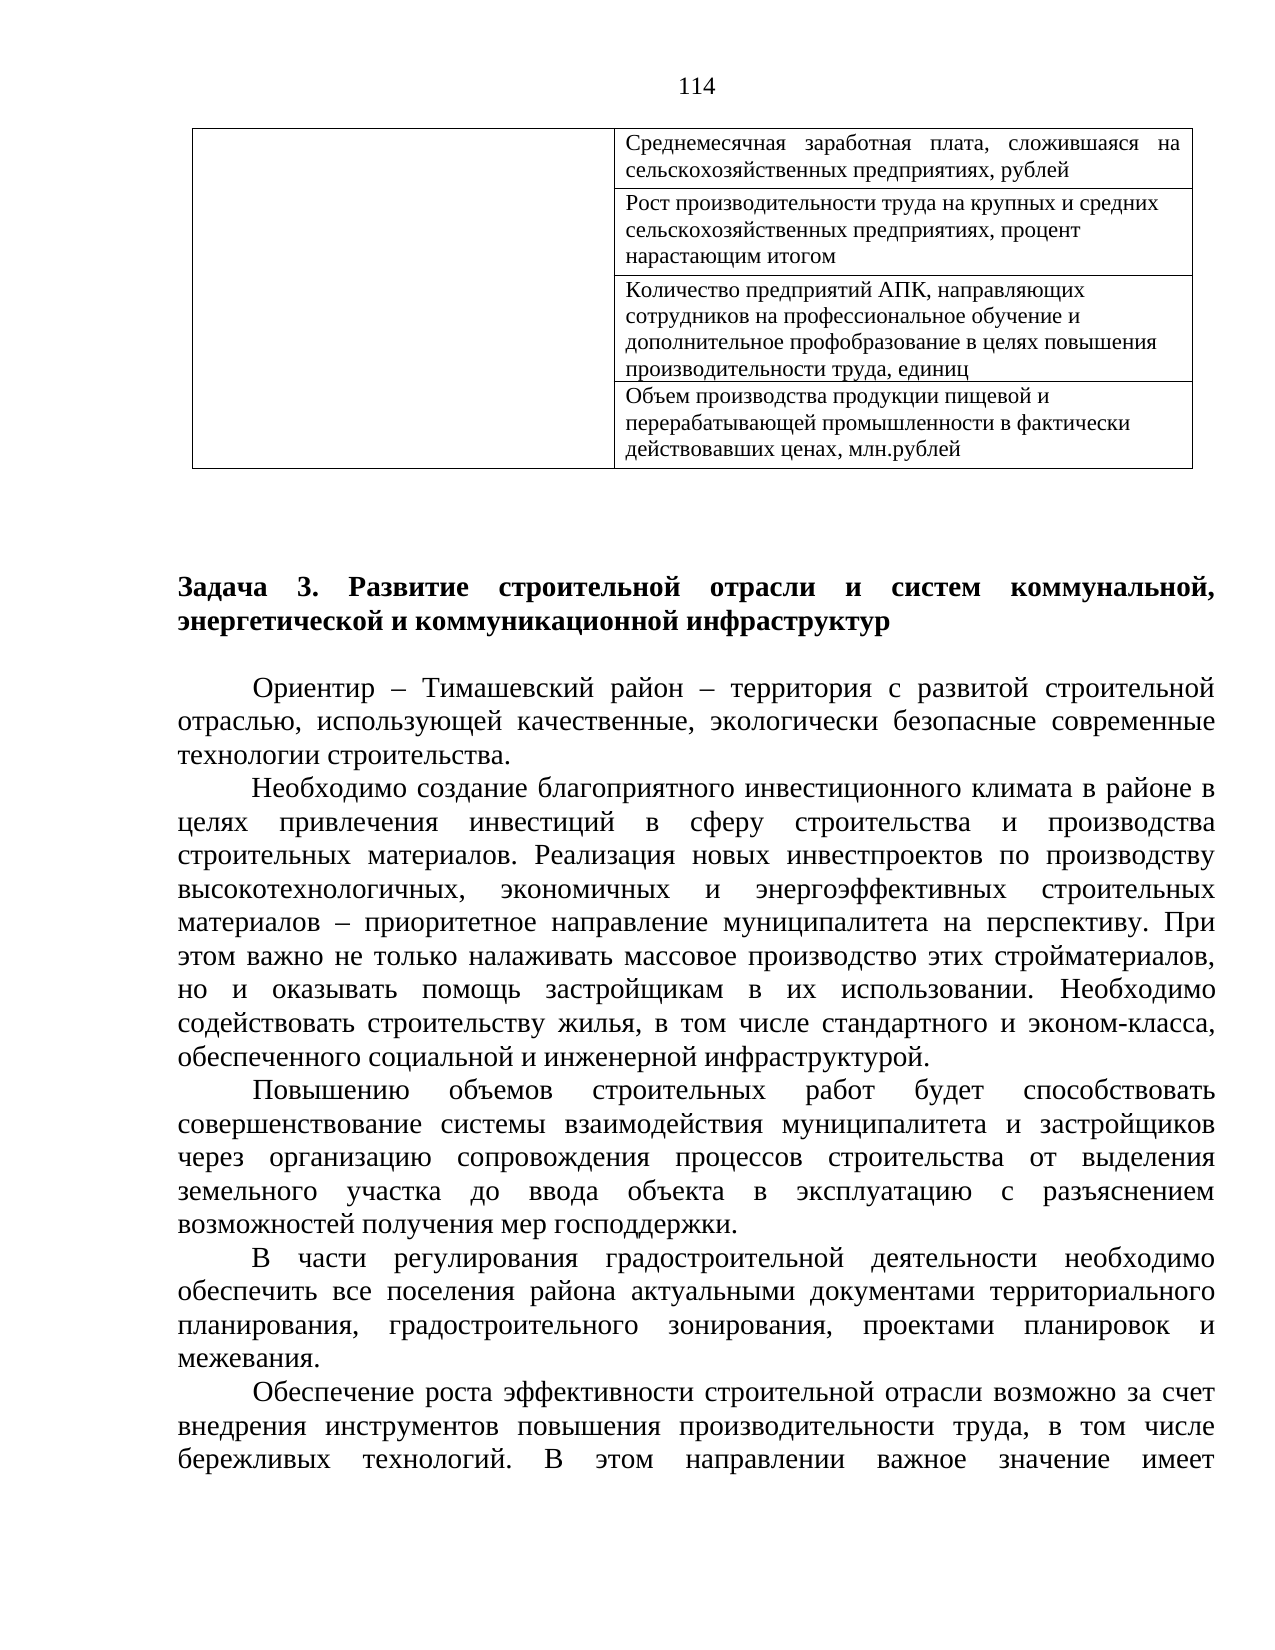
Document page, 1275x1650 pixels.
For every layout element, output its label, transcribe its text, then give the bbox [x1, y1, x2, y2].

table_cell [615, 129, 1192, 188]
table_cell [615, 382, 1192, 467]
text Задача 3. Развитие строительной отрасли и систем коммунальной, энергетической и коммуникационной инфраструктур [177, 569, 1216, 636]
text Повышению объемов строительных работ будет способствовать совершенствование системы взаимодействия муниципалитета и застройщиков через организацию сопровождения процессов строительства от выделения земельного участка до ввода объекта в эксплуатацию с разъяснением возможностей получения мер господдержки. [177, 1072, 1216, 1240]
text В части регулирования градостроительной деятельности необходимо обеспечить все поселения района актуальными документами территориального планирования, градостроительного зонирования, проектами планировок и межевания. [177, 1240, 1216, 1374]
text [177, 1374, 1216, 1475]
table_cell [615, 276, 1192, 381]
text Необходимо создание благоприятного инвестиционного климата в районе в целях привлечения инвестиций в сферу строительства и производства строительных материалов. Реализация новых инвестпроектов по производству высокотехнологичных, экономичных и энергоэффективных строительных материалов – приоритетное направление муниципалитета на перспективу. При этом важно не только налаживать массовое производство этих стройматериалов, но и оказывать помощь застройщикам в их использовании. Необходимо содействовать строительству жилья, в том числе стандартного и эконом-класса, обеспеченного социальной и инженерной инфраструктурой. [177, 770, 1216, 1072]
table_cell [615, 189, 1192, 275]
text Ориентир – Тимашевский район – территория с развитой строительной отраслью, использующей качественные, экологически безопасные современные технологии строительства. [177, 670, 1216, 770]
